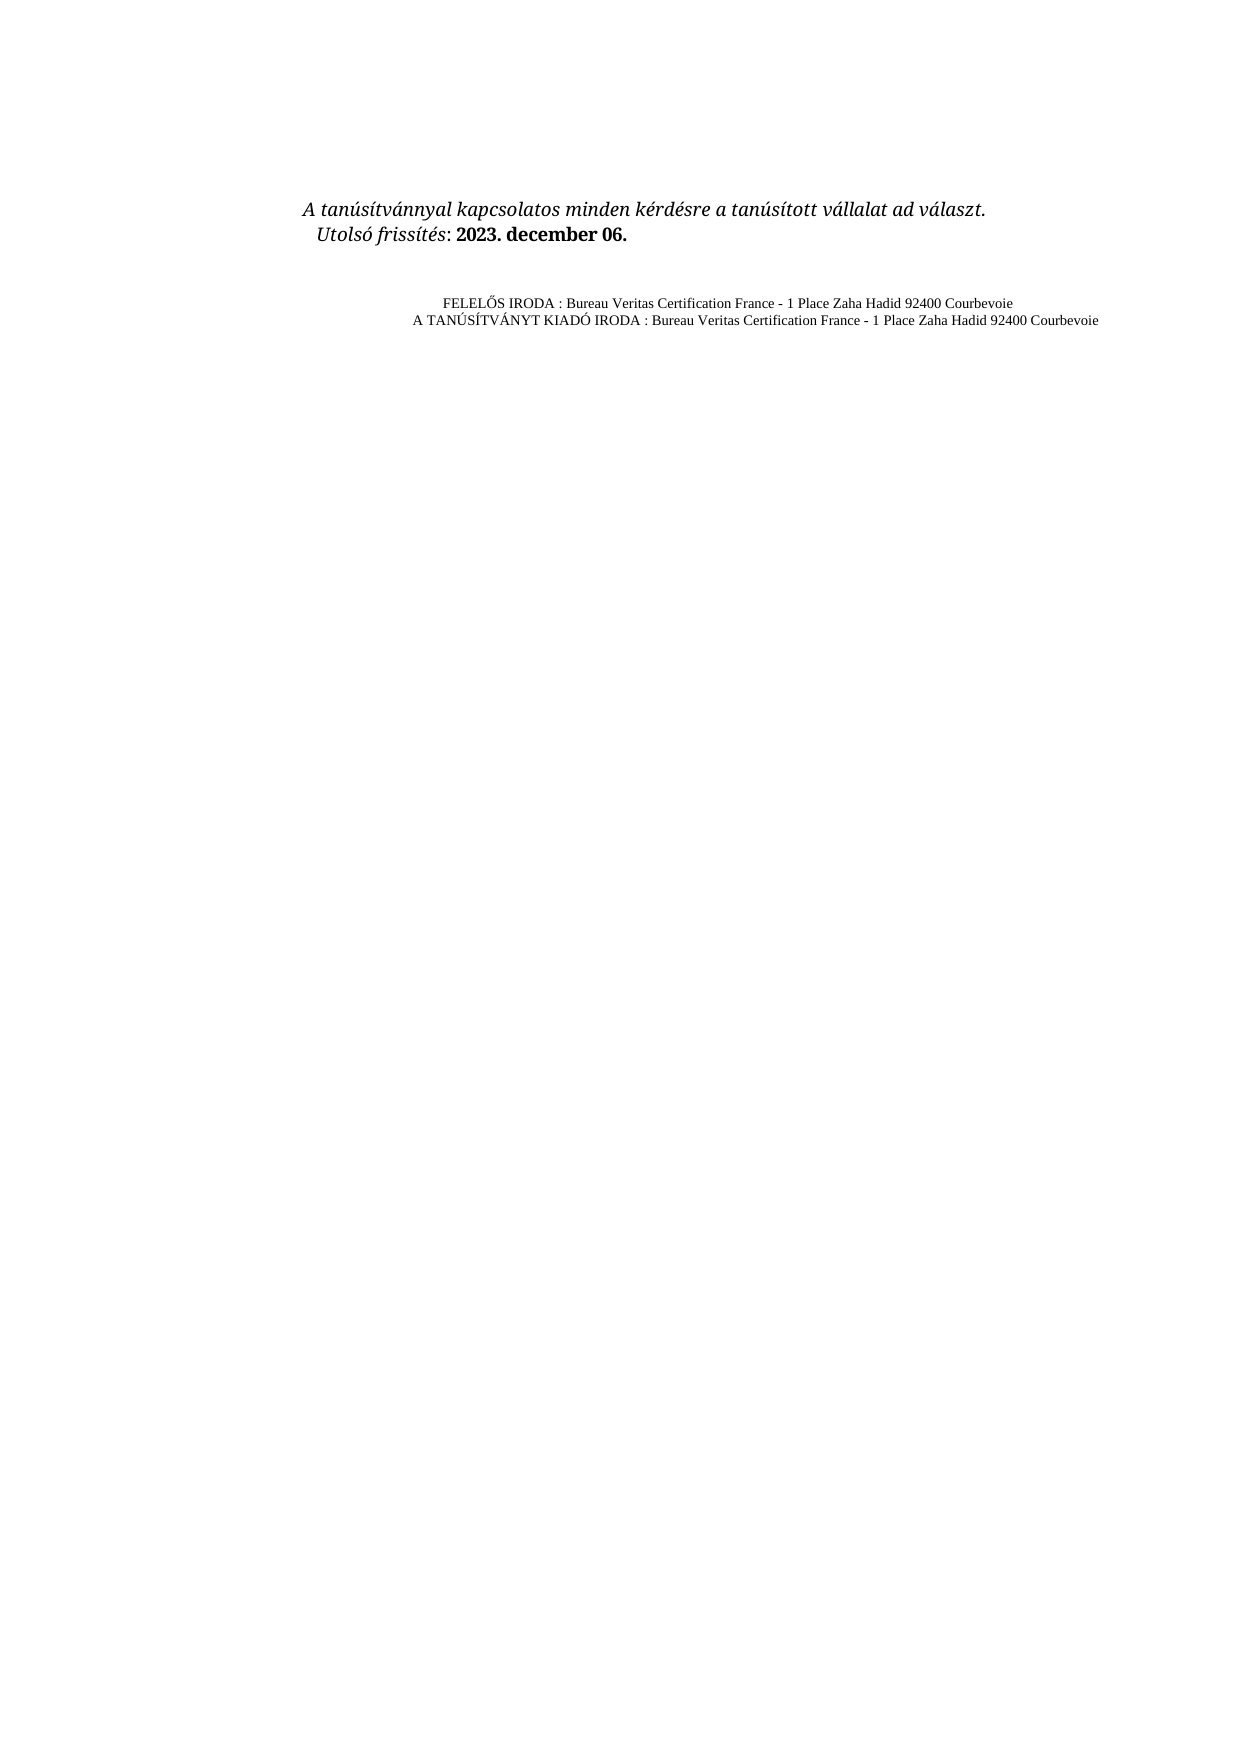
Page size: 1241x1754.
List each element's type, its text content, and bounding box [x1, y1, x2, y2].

text FELELŐS IRODA : Bureau Veritas Certification France - 1 Place Zaha Hadid 92400 Courbevoie [443, 294, 1117, 311]
text Utolsó frissítés: 2023. december 06. [316, 221, 1186, 247]
text A TANÚSÍTVÁNYT KIADÓ IRODA : Bureau Veritas Certification France - 1 Place Zaha Hadid 92400 Courbevoie [154, 311, 1117, 328]
text A tanúsítvánnyal kapcsolatos minden kérdésre a tanúsított vállalat ad választ. [302, 200, 1186, 221]
